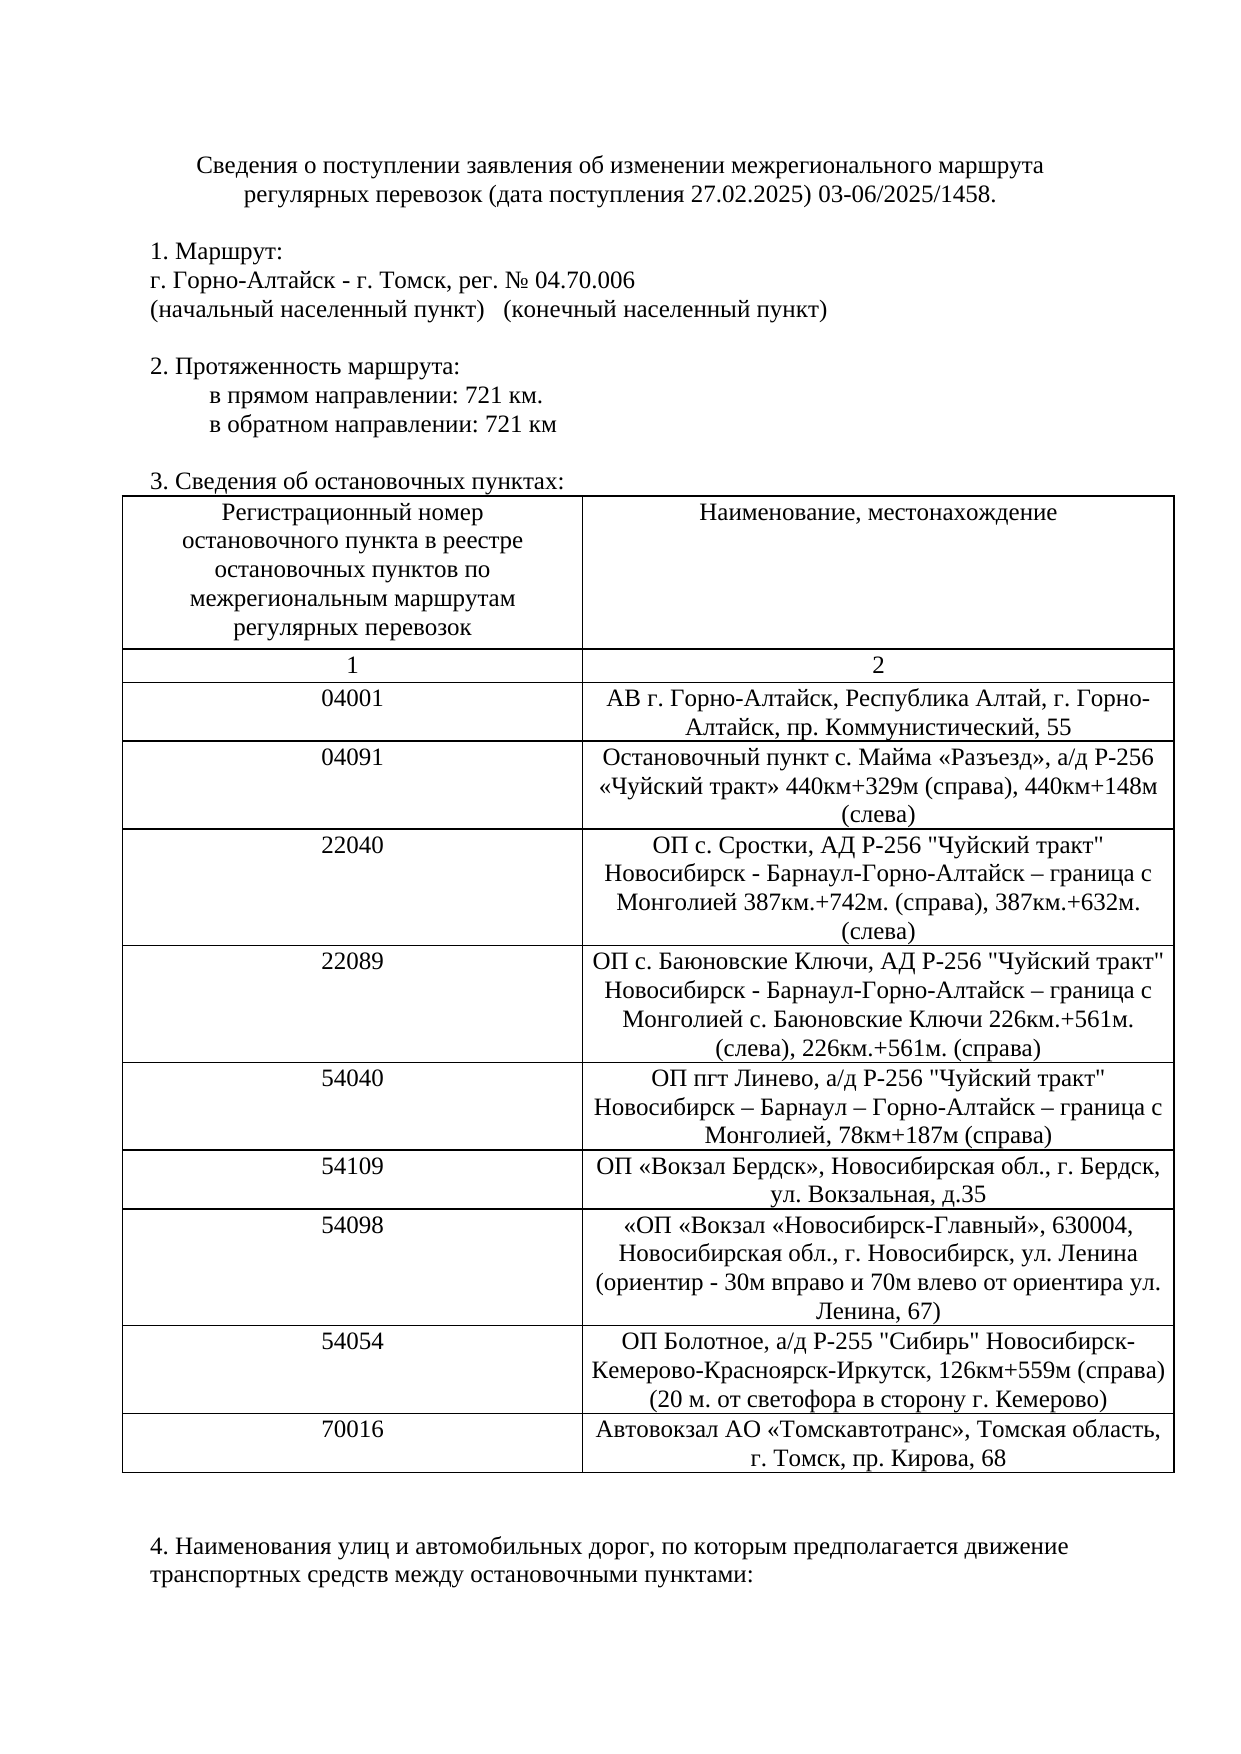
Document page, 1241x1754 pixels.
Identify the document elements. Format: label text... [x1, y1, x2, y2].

table_cell 54109 [123, 1151, 582, 1208]
table_cell 1 [123, 650, 582, 681]
table_cell 54054 [123, 1326, 582, 1413]
table_cell Остановочный пункт с. Майма «Разъезд», а/д Р-256 «Чуйский тракт» 440км+329м (справа), 440км+148м (слева) [583, 742, 1173, 828]
table_cell ОП пгт Линево, а/д Р-256 "Чуйский тракт" Новосибирск – Барнаул – Горно-Алтайск – граница с Монголией, 78км+187м (справа) [583, 1063, 1173, 1149]
table_cell 22089 [123, 946, 582, 1061]
table_cell ОП «Вокзал Бердск», Новосибирская обл., г. Бердск, ул. Вокзальная, д.35 [583, 1151, 1173, 1208]
table_cell 2 [583, 650, 1173, 681]
text 3. Сведения об остановочных пунктах: [150, 466, 1090, 495]
table_cell 70016 [123, 1414, 582, 1472]
text 1. Маршрут: [150, 236, 1090, 265]
table_cell 22040 [123, 830, 582, 945]
text в прямом направлении: 721 км. [150, 380, 1090, 409]
table_cell ОП с. Баюновские Ключи, АД Р-256 "Чуйский тракт" Новосибирск - Барнаул-Горно-Алтайск – граница с Монголией с. Баюновские Ключи 226км.+561м. (слева), 226км.+561м. (справа) [583, 946, 1173, 1061]
text в обратном направлении: 721 км [150, 409, 1090, 437]
table_cell АВ г. Горно-Алтайск, Республика Алтай, г. Горно-Алтайск, пр. Коммунистический, 55 [583, 683, 1173, 740]
table_cell ОП Болотное, а/д Р-255 "Сибирь" Новосибирск-Кемерово-Красноярск-Иркутск, 126км+559м (справа) (20 м. от светофора в сторону г. Кемерово) [583, 1326, 1173, 1413]
table_cell «ОП «Вокзал «Новосибирск-Главный», 630004, Новосибирская обл., г. Новосибирск, ул. Ленина (ориентир - 30м вправо и 70м влево от ориентира ул. Ленина, 67) [583, 1210, 1173, 1325]
table_cell 04001 [123, 683, 582, 740]
text (начальный населенный пункт) (конечный населенный пункт) [150, 294, 1090, 322]
text 2. Протяженность маршрута: [150, 351, 1090, 380]
table_cell ОП с. Сростки, АД Р-256 "Чуйский тракт" Новосибирск - Барнаул-Горно-Алтайск – граница с Монголией 387км.+742м. (справа), 387км.+632м. (слева) [583, 830, 1173, 945]
text 4. Наименования улиц и автомобильных дорог, по которым предполагается движение транспортных средств между остановочными пунктами: [150, 1531, 1090, 1588]
table_header Наименование, местонахождение [583, 497, 1173, 648]
table_header Регистрационный номер остановочного пункта в реестре остановочных пунктов по межрегиональным маршрутам регулярных перевозок [123, 497, 582, 648]
text г. Горно-Алтайск - г. Томск, рег. № 04.70.006 [150, 265, 1090, 294]
table_cell 54040 [123, 1063, 582, 1149]
table_cell 04091 [123, 742, 582, 828]
table_cell 54098 [123, 1210, 582, 1325]
text Сведения о поступлении заявления об изменении межрегионального маршрута регулярных перевозок (дата поступления 27.02.2025) 03-06/2025/1458. [150, 150, 1090, 207]
table_cell Автовокзал АО «Томскавтотранс», Томская область, г. Томск, пр. Кирова, 68 [583, 1414, 1173, 1472]
